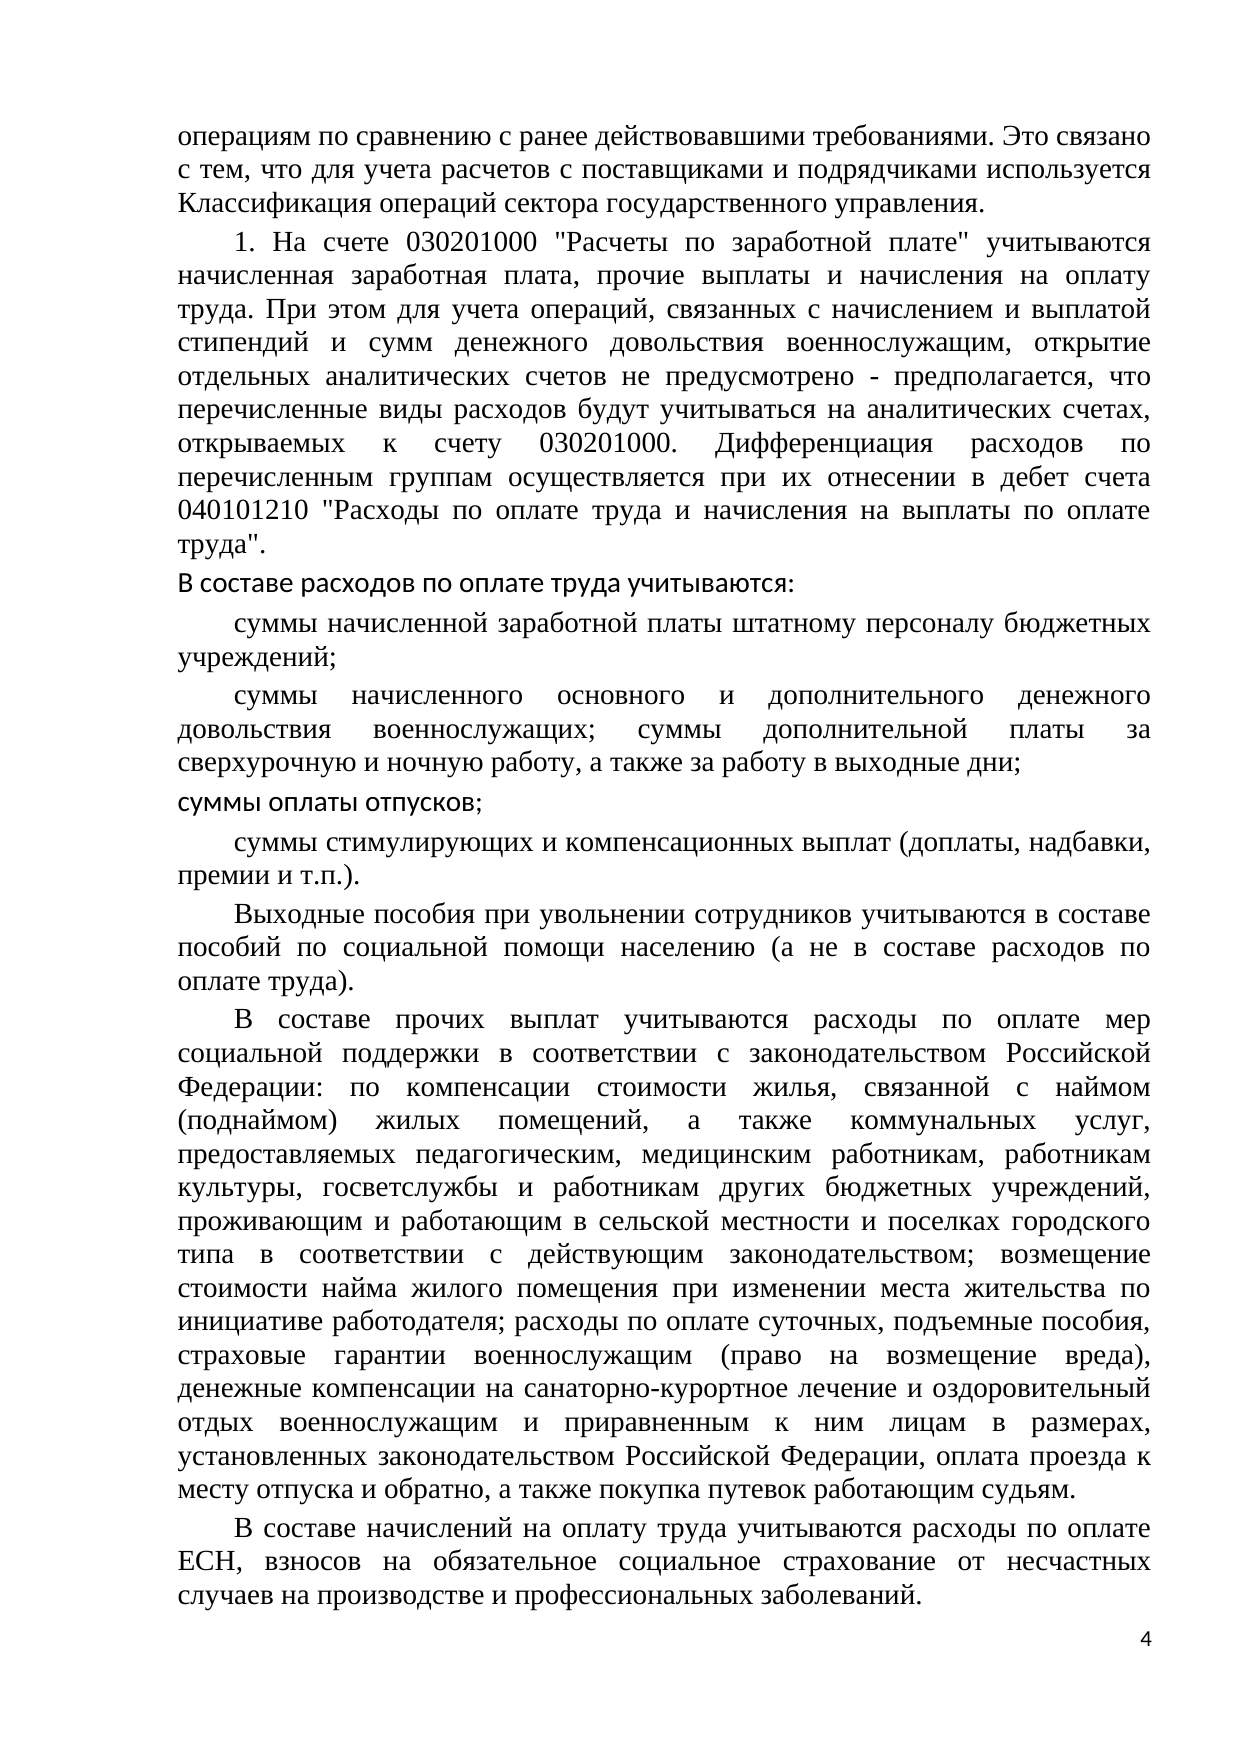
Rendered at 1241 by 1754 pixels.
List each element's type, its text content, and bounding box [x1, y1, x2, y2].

text суммы начисленного основного и дополнительного денежного довольствия военнослужащих; суммы дополнительной платы за сверхурочную и ночную работу, а также за работу в выходные дни; [177, 677, 1152, 778]
text 1. На счете 030201000 "Расчеты по заработной плате" учитываются начисленная заработная плата, прочие выплаты и начисления на оплату труда. При этом для учета операций, связанных с начислением и выплатой стипендий и сумм денежного довольствия военнослужащим, открытие отдельных аналитических счетов не предусмотрено - предполагается, что перечисленные виды расходов будут учитываться на аналитических счетах, открываемых к счету 030201000. Дифференциация расходов по перечисленным группам осуществляется при их отнесении в дебет счета 040101210 "Расходы по оплате труда и начисления на выплаты по оплате труда". [177, 224, 1152, 559]
text В составе начислений на оплату труда учитываются расходы по оплате ЕСН, взносов на обязательное социальное страхование от несчастных случаев на производстве и профессиональных заболеваний. [177, 1510, 1152, 1611]
text суммы стимулирующих и компенсационных выплат (доплаты, надбавки, премии и т.п.). [177, 824, 1152, 891]
text В составе расходов по оплате труда учитываются: [177, 564, 1152, 600]
text Выходные пособия при увольнении сотрудников учитываются в составе пособий по социальной помощи населению (а не в составе расходов по оплате труда). [177, 896, 1152, 997]
text суммы оплаты отпусков; [177, 783, 1152, 819]
text В составе прочих выплат учитываются расходы по оплате мер социальной поддержки в соответствии с законодательством Российской Федерации: по компенсации стоимости жилья, связанной с наймом (поднаймом) жилых помещений, а также коммунальных услуг, предоставляемых педагогическим, медицинским работникам, работникам культуры, госветслужбы и работникам других бюджетных учреждений, проживающим и работающим в сельской местности и поселках городского типа в соответствии с действующим законодательством; возмещение стоимости найма жилого помещения при изменении места жительства по инициативе работодателя; расходы по оплате суточных, подъемные пособия, страховые гарантии военнослужащим (право на возмещение вреда), денежные компенсации на санаторно-курортное лечение и оздоровительный отдых военнослужащим и приравненным к ним лицам в размерах, установленных законодательством Российской Федерации, оплата проезда к месту отпуска и обратно, а также покупка путевок работающим судьям. [177, 1002, 1152, 1505]
text суммы начисленной заработной платы штатному персоналу бюджетных учреждений; [177, 605, 1152, 672]
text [177, 118, 1152, 219]
